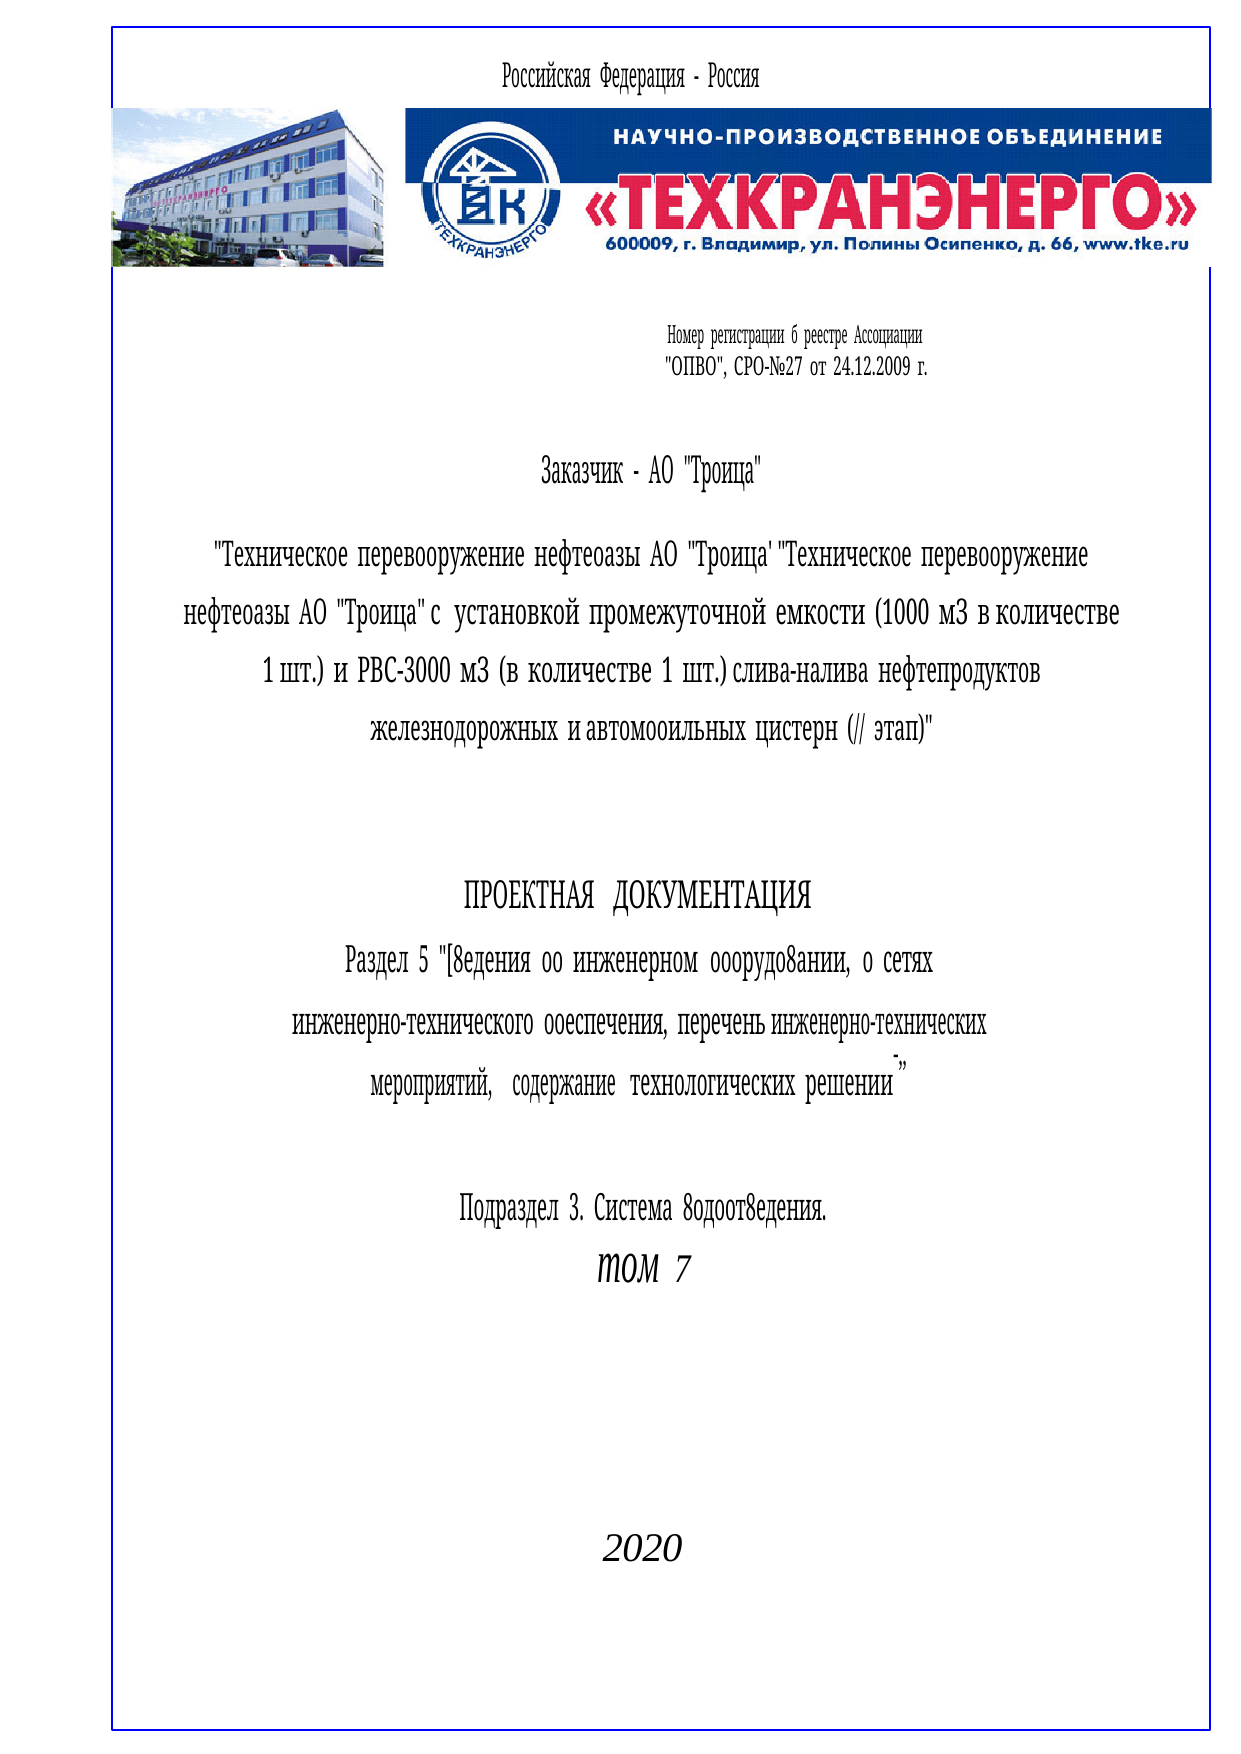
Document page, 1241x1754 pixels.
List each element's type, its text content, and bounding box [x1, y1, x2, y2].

text Раздел 5 "[8едения оо инженерном ооорудо8ании, о сетях [158, 932, 1120, 983]
text "Техническое перевооружение нефтеоазы АО "Троица' "Техническое перевооружение нефтеоазы АО "Троица" с установкой промежуточной емкости (1000 мЗ в количестве 1 шт.) и РВС-3000 мЗ (в количестве 1 шт.) слива-налива нефтепродуктов железнодорожных и автомооильных цистерн (// этап)" [181, 529, 1121, 751]
text том 7 [174, 1229, 1114, 1296]
text 2020 [171, 1523, 1114, 1570]
subtitle Российская Федерация - Россия [147, 50, 1114, 97]
subtitle Заказчик - АО "Троица" [181, 443, 1121, 495]
text Подраздел 3. Система 8одоот8едения. [172, 1184, 1114, 1229]
picture [111, 108, 1212, 267]
subtitle ПРОЕКТНАЯ ДОКУМЕНТАЦИЯ [161, 867, 1114, 919]
text "ОПВО", СРО-№27 от 24.12.2009 г. [665, 349, 1132, 382]
text Номер регистрации б реестре Ассоциации [667, 319, 1132, 349]
text инженерно-технического ооеспечения, перечень инженерно-технических мероприятий, содержание технологических решении-,, [232, 986, 1045, 1108]
